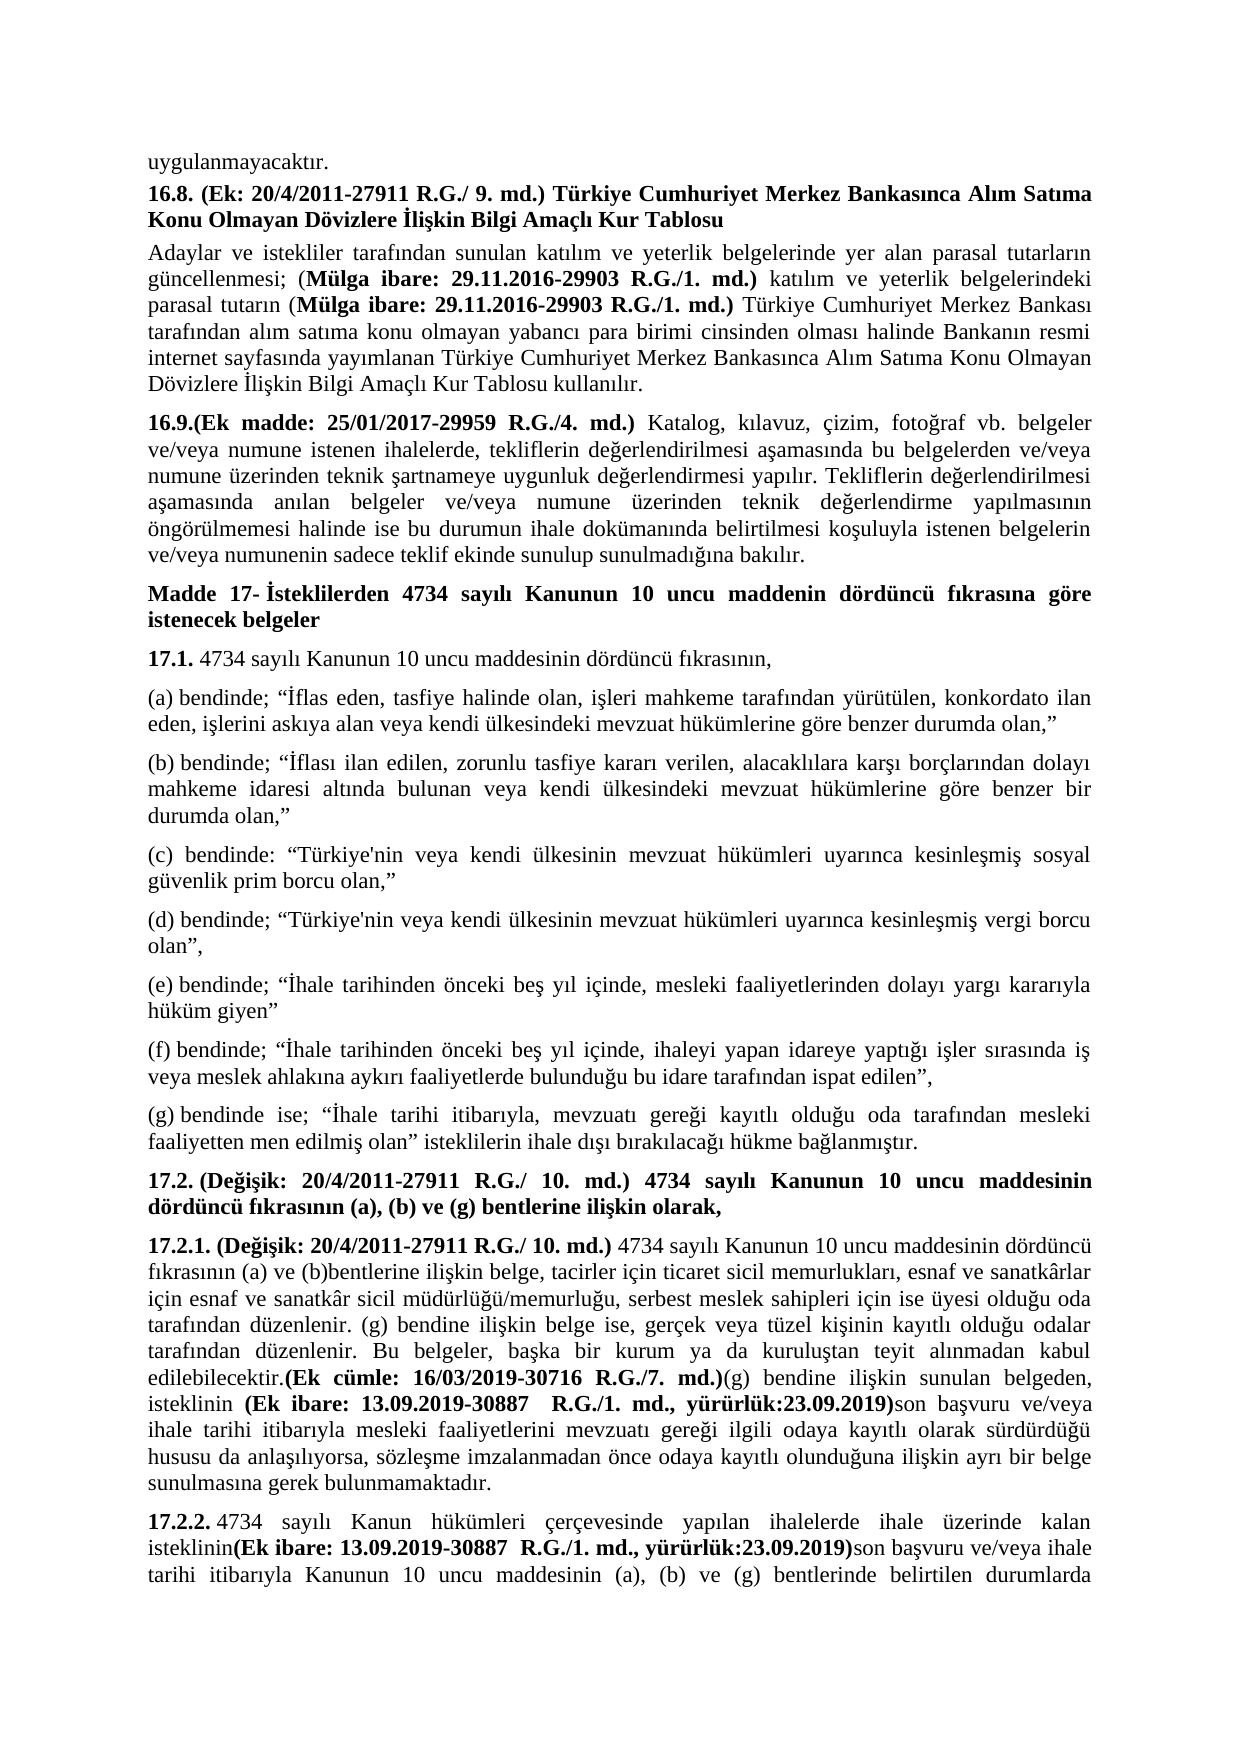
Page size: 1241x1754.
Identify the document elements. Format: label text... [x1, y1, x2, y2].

text Madde 17- İsteklilerden 4734 sayılı Kanunun 10 uncu maddenin dördüncü fıkrasına göre istenecek belgeler [148, 580, 1092, 633]
text Adaylar ve istekliler tarafından sunulan katılım ve yeterlik belgelerinde yer alan parasal tutarların güncellenmesi; (Mülga ibare: 29.11.2016-29903 R.G./1. md.) katılım ve yeterlik belgelerindeki parasal tutarın (Mülga ibare: 29.11.2016-29903 R.G./1. md.) Türkiye Cumhuriyet Merkez Bankası tarafından alım satıma konu olmayan yabancı para birimi cinsinden olması halinde Bankanın resmi internet sayfasında yayımlanan Türkiye Cumhuriyet Merkez Bankasınca Alım Satıma Konu Olmayan Dövizlere İlişkin Bilgi Amaçlı Kur Tablosu kullanılır. [148, 239, 1092, 397]
text 16.8. (Ek: 20/4/2011-27911 R.G./ 9. md.) Türkiye Cumhuriyet Merkez Bankasınca Alım Satıma Konu Olmayan Dövizlere İlişkin Bilgi Amaçlı Kur Tablosu [148, 180, 1092, 233]
text (e) bendinde; “İhale tarihinden önceki beş yıl içinde, mesleki faaliyetlerinden dolayı yargı kararıyla hüküm giyen” [148, 971, 1092, 1024]
text (b) bendinde; “İflası ilan edilen, zorunlu tasfiye kararı verilen, alacaklılara karşı borçlarından dolayı mahkeme idaresi altında bulunan veya kendi ülkesindeki mevzuat hükümlerine göre benzer bir durumda olan,” [148, 749, 1092, 828]
text 17.1. 4734 sayılı Kanunun 10 uncu maddesinin dördüncü fıkrasının, [148, 645, 1092, 671]
text (g) bendinde ise; “İhale tarihi itibarıyla, mevzuatı gereği kayıtlı olduğu oda tarafından mesleki faaliyetten men edilmiş olan” isteklilerin ihale dışı bırakılacağı hükme bağlanmıştır. [148, 1102, 1092, 1154]
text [148, 1508, 1092, 1587]
text 17.2.1. (Değişik: 20/4/2011-27911 R.G./ 10. md.) 4734 sayılı Kanunun 10 uncu maddesinin dördüncü fıkrasının (a) ve (b)bentlerine ilişkin belge, tacirler için ticaret sicil memurlukları, esnaf ve sanatkârlar için esnaf ve sanatkâr sicil müdürlüğü/memurluğu, serbest meslek sahipleri için ise üyesi olduğu oda tarafından düzenlenir. (g) bendine ilişkin belge ise, gerçek veya tüzel kişinin kayıtlı olduğu odalar tarafından düzenlenir. Bu belgeler, başka bir kurum ya da kuruluştan teyit alınmadan kabul edilebilecektir.(Ek cümle: 16/03/2019-30716 R.G./7. md.)(g) bendine ilişkin sunulan belgeden, isteklinin (Ek ibare: 13.09.2019-30887 R.G./1. md., yürürlük:23.09.2019)son başvuru ve/veya ihale tarihi itibarıyla mesleki faaliyetlerini mevzuatı gereği ilgili odaya kayıtlı olarak sürdürdüğü hususu da anlaşılıyorsa, sözleşme imzalanmadan önce odaya kayıtlı olunduğuna ilişkin ayrı bir belge sunulmasına gerek bulunmamaktadır. [148, 1232, 1092, 1496]
text (a) bendinde; “İflas eden, tasfiye halinde olan, işleri mahkeme tarafından yürütülen, konkordato ilan eden, işlerini askıya alan veya kendi ülkesindeki mevzuat hükümlerine göre benzer durumda olan,” [148, 684, 1092, 737]
text (c) bendinde: “Türkiye'nin veya kendi ülkesinin mevzuat hükümleri uyarınca kesinleşmiş sosyal güvenlik prim borcu olan,” [148, 841, 1092, 893]
text 16.9.(Ek madde: 25/01/2017-29959 R.G./4. md.) Katalog, kılavuz, çizim, fotoğraf vb. belgeler ve/veya numune istenen ihalelerde, tekliflerin değerlendirilmesi aşamasında bu belgelerden ve/veya numune üzerinden teknik şartnameye uygunluk değerlendirmesi yapılır. Tekliflerin değerlendirilmesi aşamasında anılan belgeler ve/veya numune üzerinden teknik değerlendirme yapılmasının öngörülmemesi halinde ise bu durumun ihale dokümanında belirtilmesi koşuluyla istenen belgelerin ve/veya numunenin sadece teklif ekinde sunulup sunulmadığına bakılır. [148, 409, 1092, 567]
text (d) bendinde; “Türkiye'nin veya kendi ülkesinin mevzuat hükümleri uyarınca kesinleşmiş vergi borcu olan”, [148, 906, 1092, 959]
text 17.2. (Değişik: 20/4/2011-27911 R.G./ 10. md.) 4734 sayılı Kanunun 10 uncu maddesinin dördüncü fıkrasının (a), (b) ve (g) bentlerine ilişkin olarak, [148, 1167, 1092, 1219]
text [148, 148, 1092, 174]
text (f) bendinde; “İhale tarihinden önceki beş yıl içinde, ihaleyi yapan idareye yaptığı işler sırasında iş veya meslek ahlakına aykırı faaliyetlerde bulunduğu bu idare tarafından ispat edilen”, [148, 1036, 1092, 1089]
